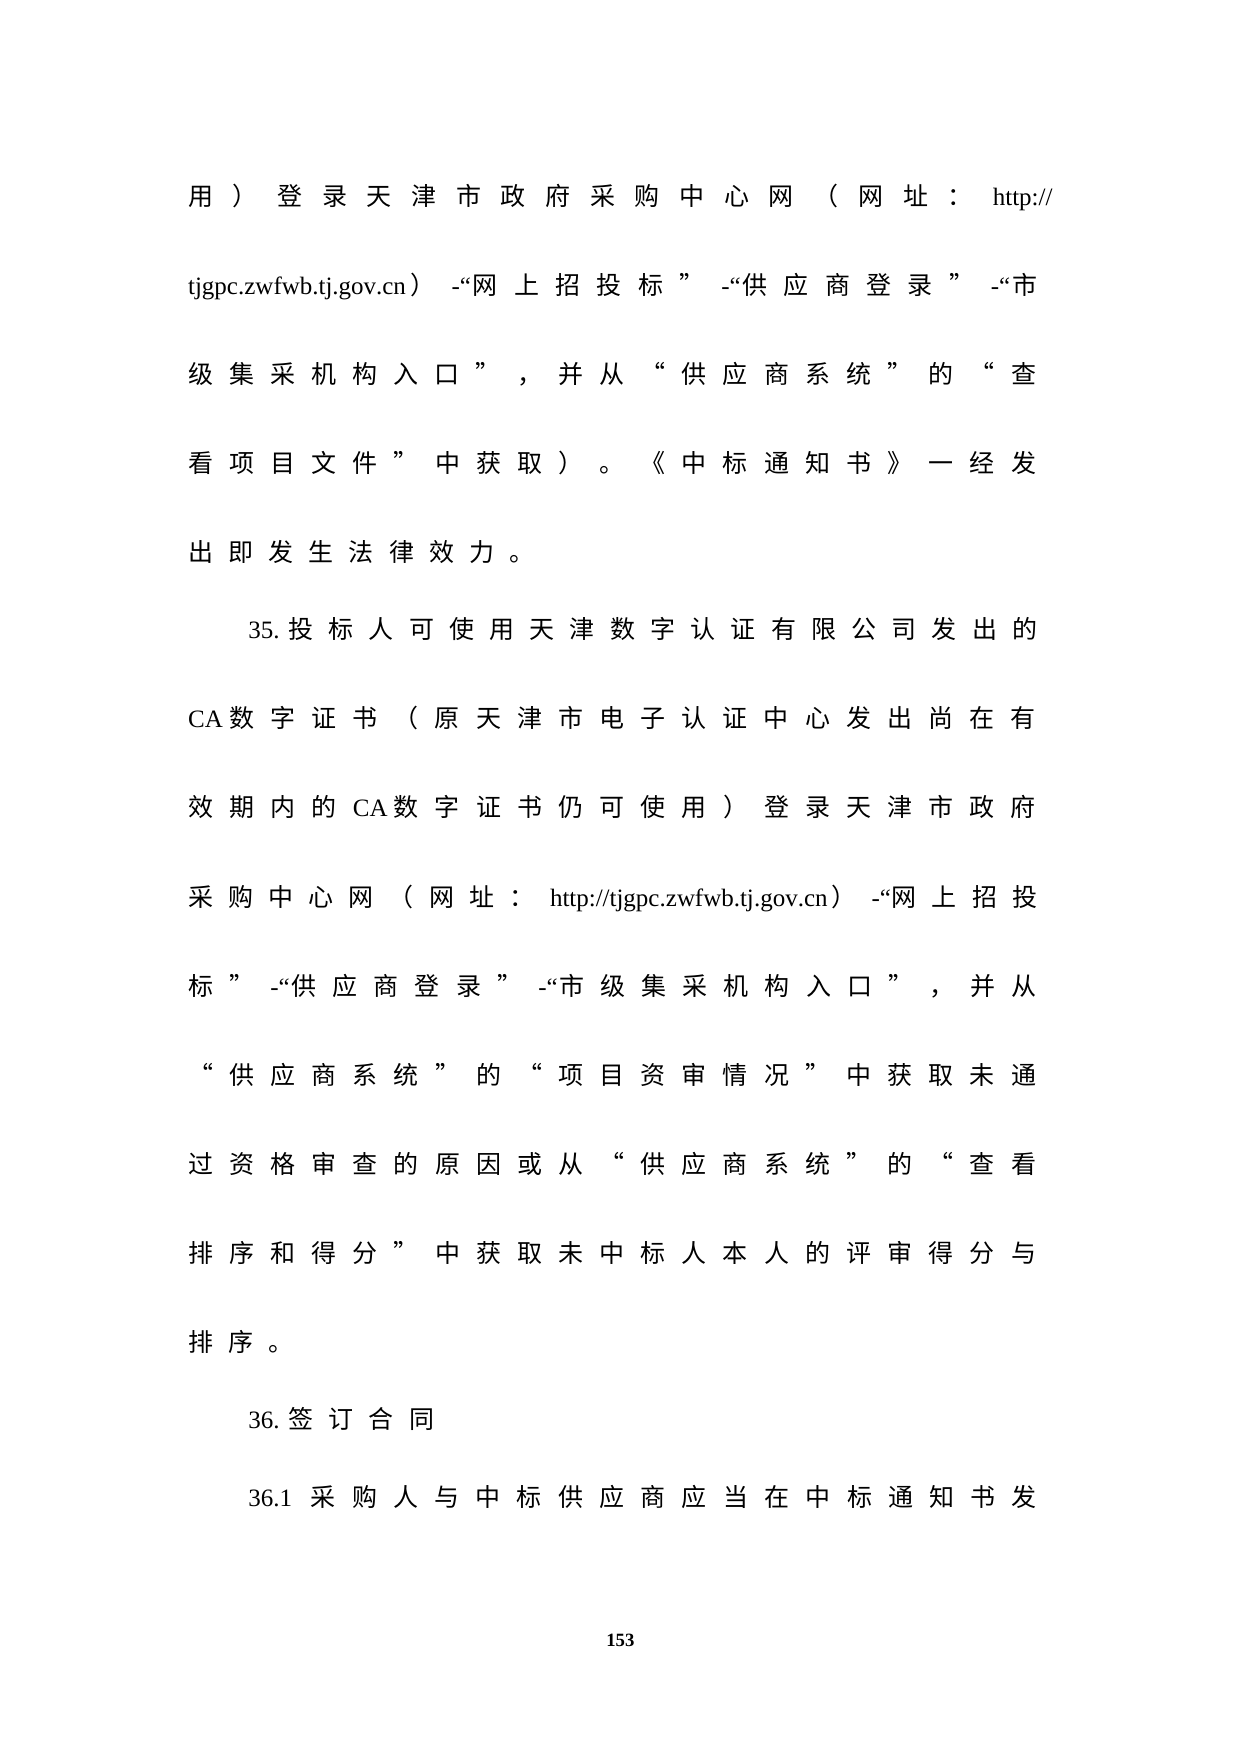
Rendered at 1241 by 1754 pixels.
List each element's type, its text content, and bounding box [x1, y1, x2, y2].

text 36. 签订合同 [188, 1388, 1052, 1448]
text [188, 164, 1052, 580]
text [188, 1466, 1052, 1525]
text 35. 投标人可使用天津数字认证有限公司发出的CA数字证书（原天津市电子认证中心发出尚在有效期内的CA数字证书仍可使用）登录天津市政府采购中心网（网址：http://tjgpc.zwfwb.tj.gov.cn）-“网上招投标”-“供应商登录”-“市级集采机构入口”，并从“供应商系统”的“项目资审情况”中获取未通过资格审查的原因或从“供应商系统”的“查看排序和得分”中获取未中标人本人的评审得分与排序。 [188, 598, 1052, 1370]
